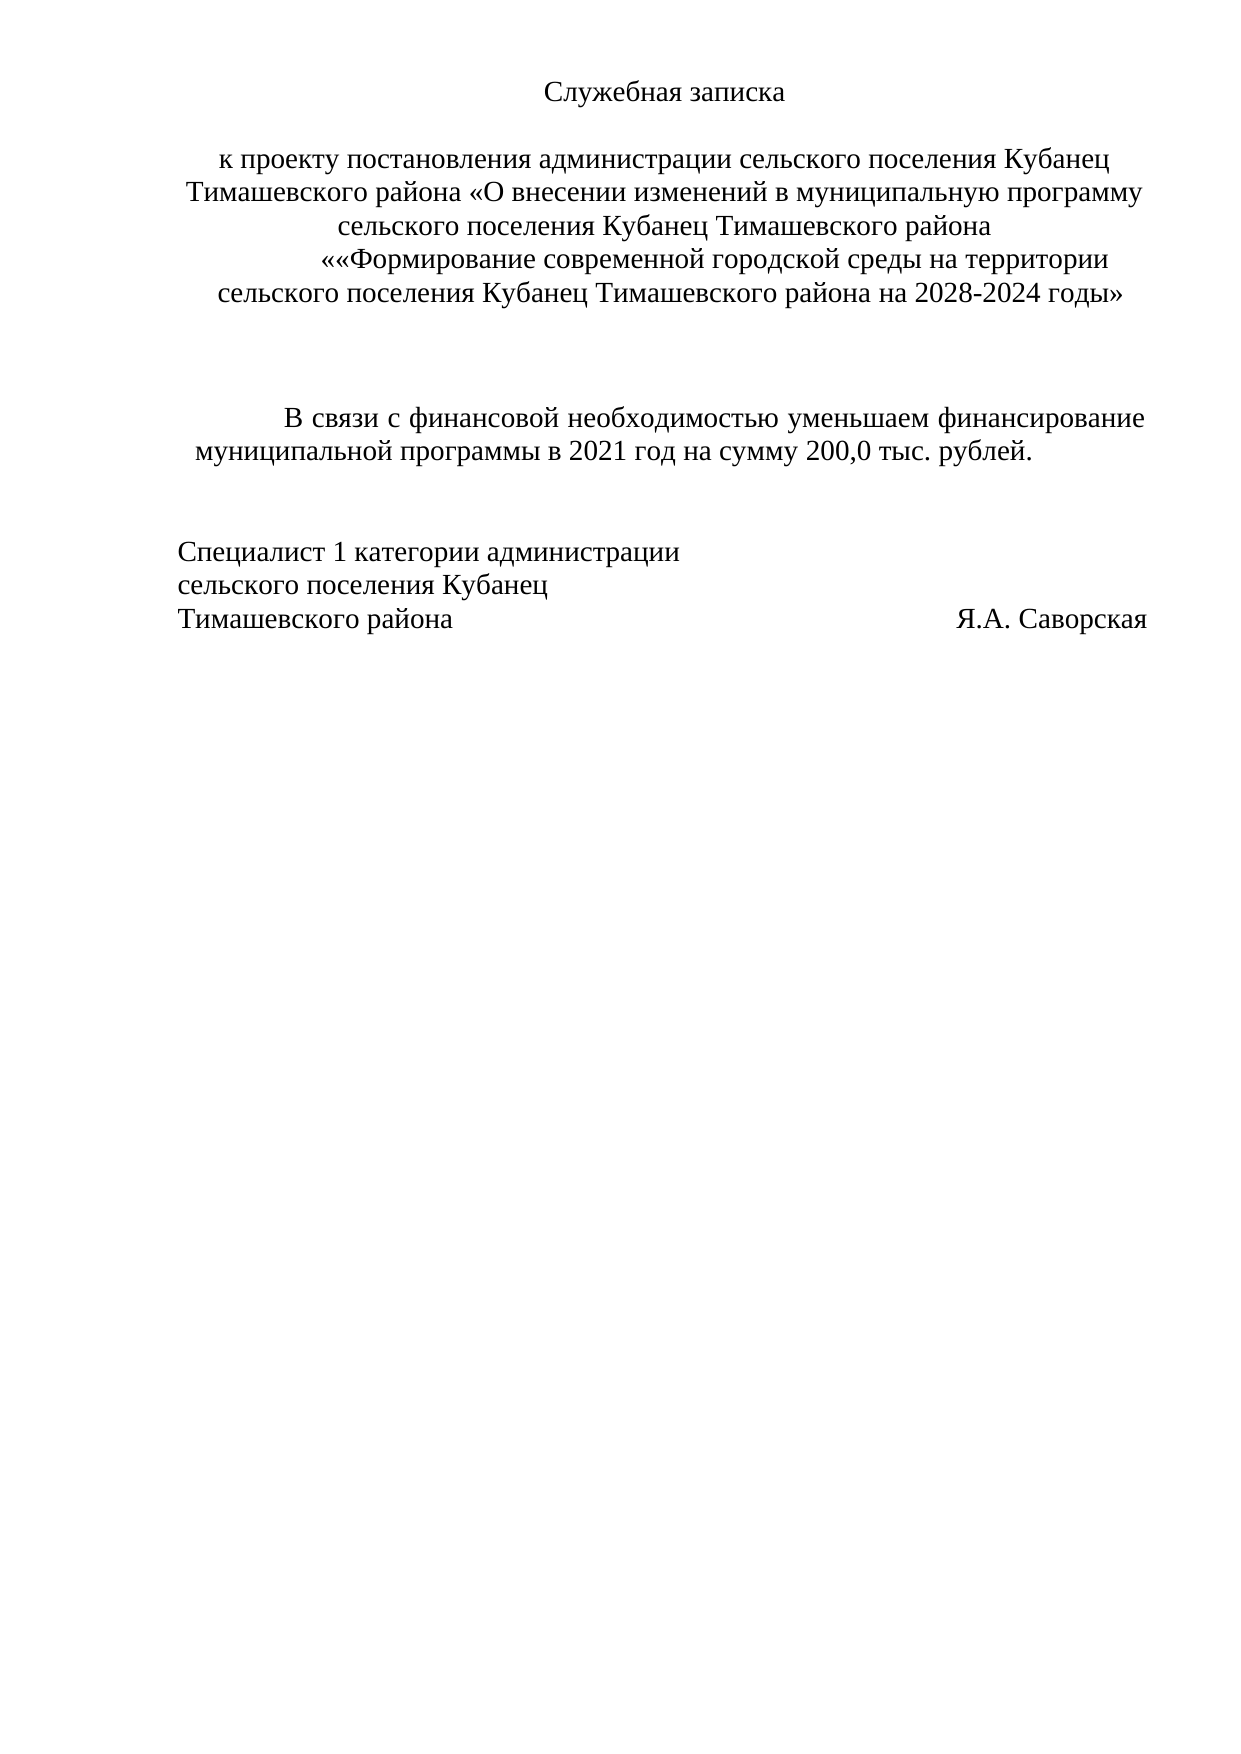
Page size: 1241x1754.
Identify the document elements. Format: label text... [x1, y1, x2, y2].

text сельского поселения Кубанец [177, 567, 1152, 601]
text ««Формирование современной городской среды на территории сельского поселения Кубанец Тимашевского района на 2028-2024 годы» [195, 242, 1146, 309]
text к проекту постановления администрации сельского поселения Кубанец Тимашевского района «О внесении изменений в муниципальную программу сельского поселения Кубанец Тимашевского района [177, 141, 1152, 242]
text Специалист 1 категории администрации [177, 534, 1152, 567]
text Тимашевского района Я.А. Саворская [177, 601, 1152, 634]
text В связи с финансовой необходимостью уменьшаем финансирование муниципальной программы в 2021 год на сумму 200,0 тыс. рублей. [195, 400, 1146, 467]
text Служебная записка [177, 74, 1152, 107]
